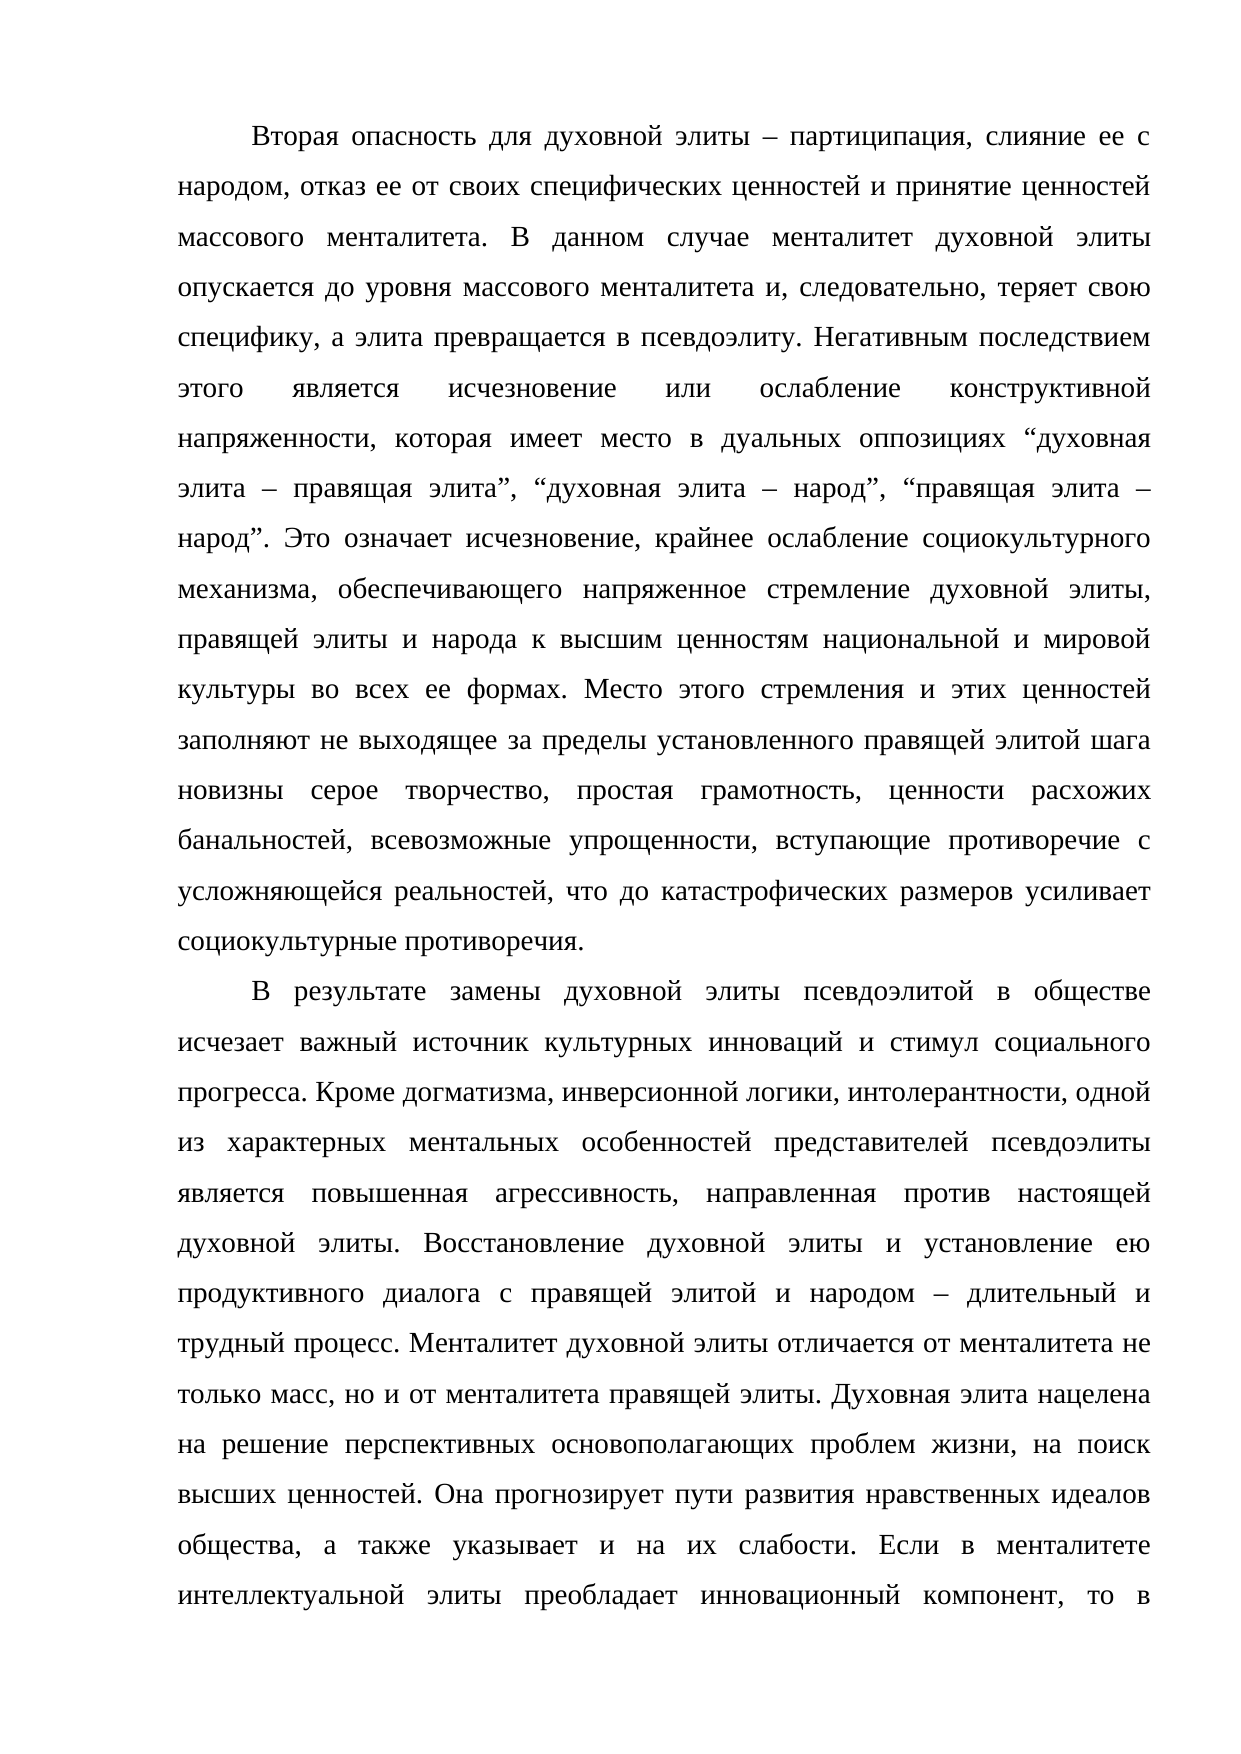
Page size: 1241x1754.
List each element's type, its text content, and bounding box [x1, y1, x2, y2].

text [177, 973, 1152, 1611]
text Вторая опасность для духовной элиты – партиципация, слияние ее с народом, отказ ее от своих специфических ценностей и принятие ценностей массового менталитета. В данном случае менталитет духовной элиты опускается до уровня массового менталитета и, следовательно, теряет свою специфику, а элита превращается в псевдоэлиту. Негативным последствием этого является исчезновение или ослабление конструктивной напряженности, которая имеет место в дуальных оппозициях “духовная элита – правящая элита”, “духовная элита – народ”, “правящая элита – народ”. Это означает исчезновение, крайнее ослабление социокультурного механизма, обеспечивающего напряженное стремление духовной элиты, правящей элиты и народа к высшим ценностям национальной и мировой культуры во всех ее формах. Место этого стремления и этих ценностей заполняют не выходящее за пределы установленного правящей элитой шага новизны серое творчество, простая грамотность, ценности расхожих банальностей, всевозможные упрощенности, вступающие противоречие с усложняющейся реальностей, что до катастрофических размеров усиливает социокультурные противоречия. [177, 118, 1152, 957]
